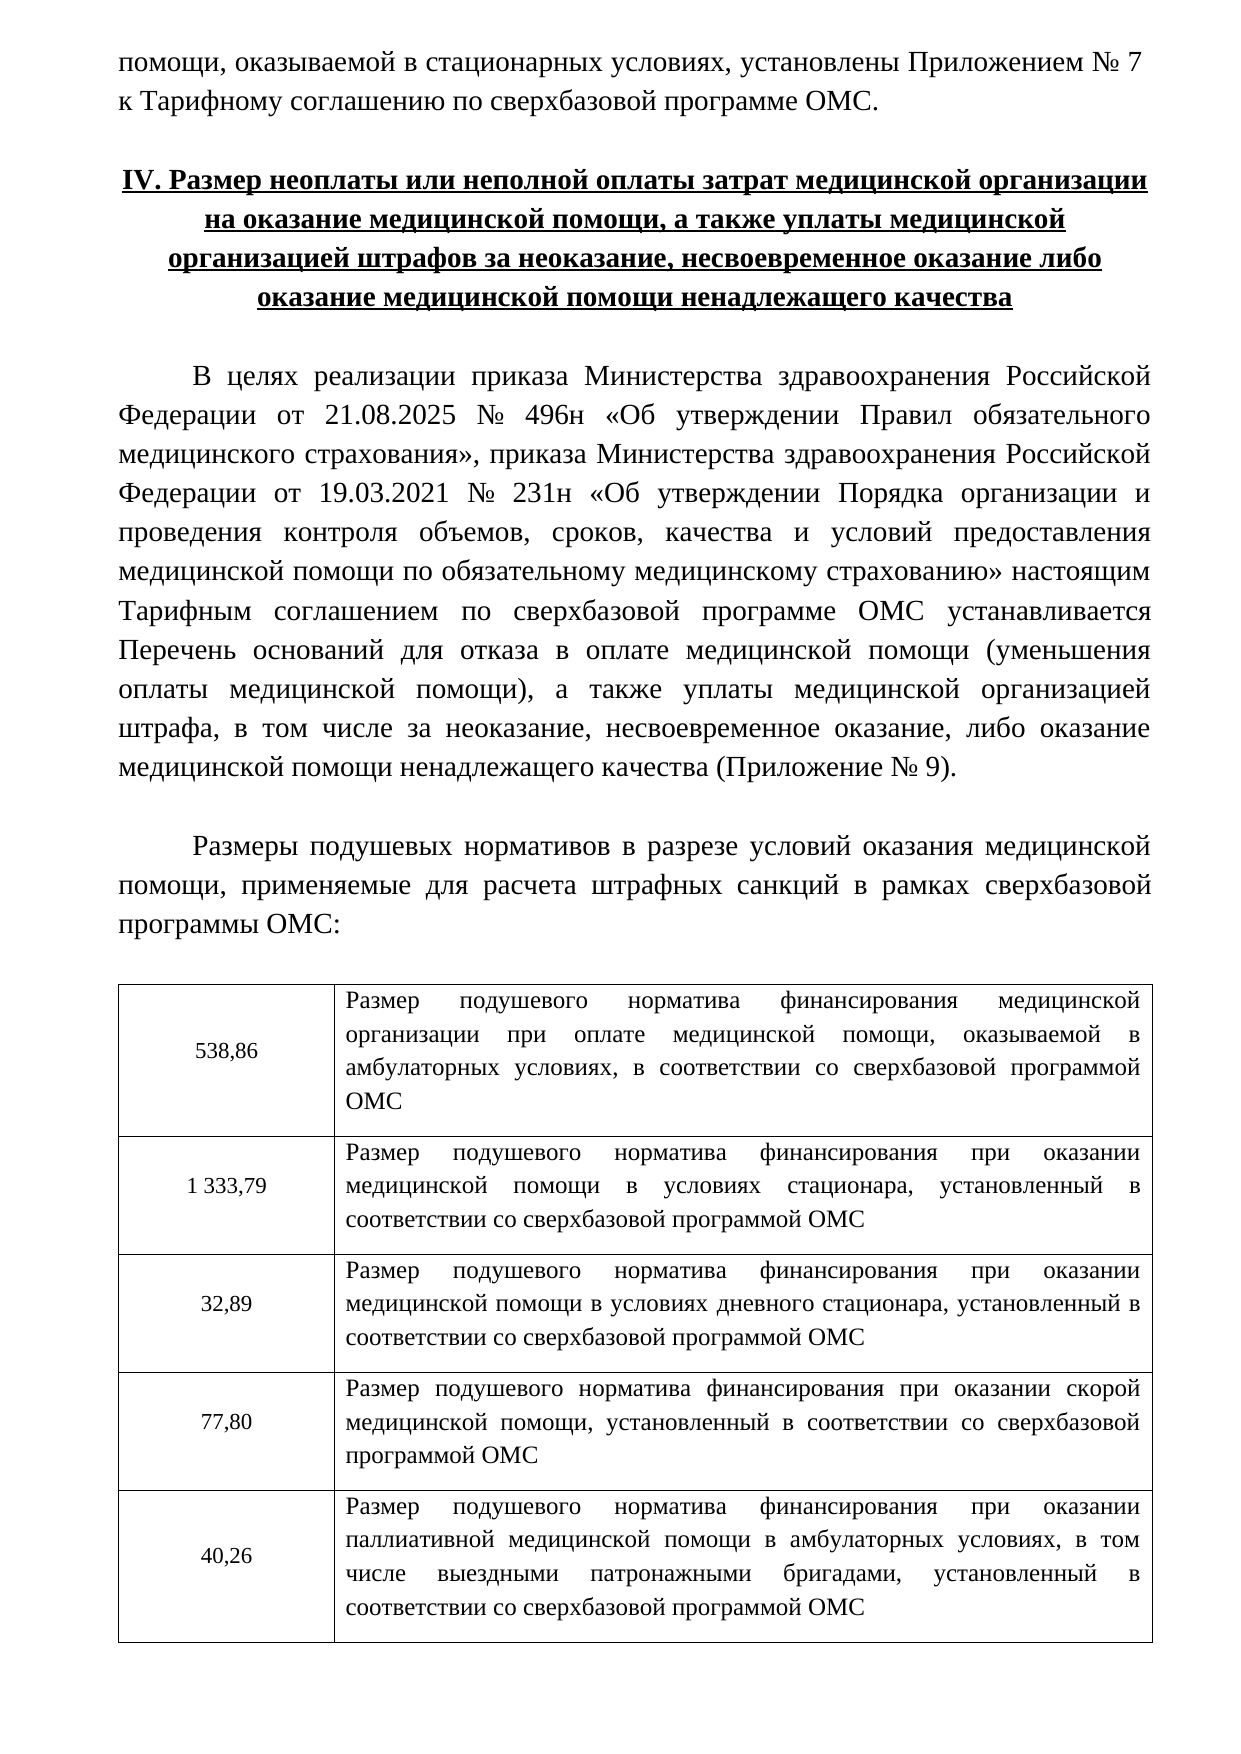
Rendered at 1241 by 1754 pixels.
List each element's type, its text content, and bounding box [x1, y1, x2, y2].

text Размеры подушевых нормативов в разрезе условий оказания медицинской помощи, применяемые для расчета штрафных санкций в рамках сверхбазовой программы ОМС: [118, 828, 1152, 939]
table_cell Размер подушевого норматива финансирования при оказании паллиативной медицинской помощи в амбулаторных условиях, в том числе выездными патронажными бригадами, установленный в соответствии со сверхбазовой программой ОМС [335, 1491, 1152, 1642]
table_cell Размер подушевого норматива финансирования при оказании скорой медицинской помощи, установленный в соответствии со сверхбазовой программой ОМС [335, 1373, 1152, 1490]
table_cell 1 333,79 [119, 1137, 334, 1254]
table_cell 40,26 [119, 1491, 334, 1642]
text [118, 44, 1152, 117]
table_cell 32,89 [119, 1255, 334, 1372]
text В целях реализации приказа Министерства здравоохранения Российской Федерации от 21.08.2025 № 496н «Об утверждении Правил обязательного медицинского страхования», приказа Министерства здравоохранения Российской Федерации от 19.03.2021 № 231н «Об утверждении Порядка организации и проведения контроля объемов, сроков, качества и условий предоставления медицинской помощи по обязательному медицинскому страхованию» настоящим Тарифным соглашением по сверхбазовой программе ОМС устанавливается Перечень оснований для отказа в оплате медицинской помощи (уменьшения оплаты медицинской помощи), а также уплаты медицинской организацией штрафа, в том числе за неоказание, несвоевременное оказание, либо оказание медицинской помощи ненадлежащего качества (Приложение № 9). [118, 358, 1152, 783]
table_cell Размер подушевого норматива финансирования при оказании медицинской помощи в условиях стационара, установленный в соответствии со сверхбазовой программой ОМС [335, 1137, 1152, 1254]
table_cell Размер подушевого норматива финансирования при оказании медицинской помощи в условиях дневного стационара, установленный в соответствии со сверхбазовой программой ОМС [335, 1255, 1152, 1372]
table_cell 77,80 [119, 1373, 334, 1490]
table_header Размер подушевого норматива финансирования медицинской организации при оплате медицинской помощи, оказываемой в амбулаторных условиях, в соответствии со сверхбазовой программой ОМС [335, 985, 1152, 1136]
text IV. Размер неоплаты или неполной оплаты затрат медицинской организации на оказание медицинской помощи, а также уплаты медицинской организацией штрафов за неоказание, несвоевременное оказание либо оказание медицинской помощи ненадлежащего качества [118, 162, 1152, 313]
table_header 538,86 [119, 985, 334, 1136]
